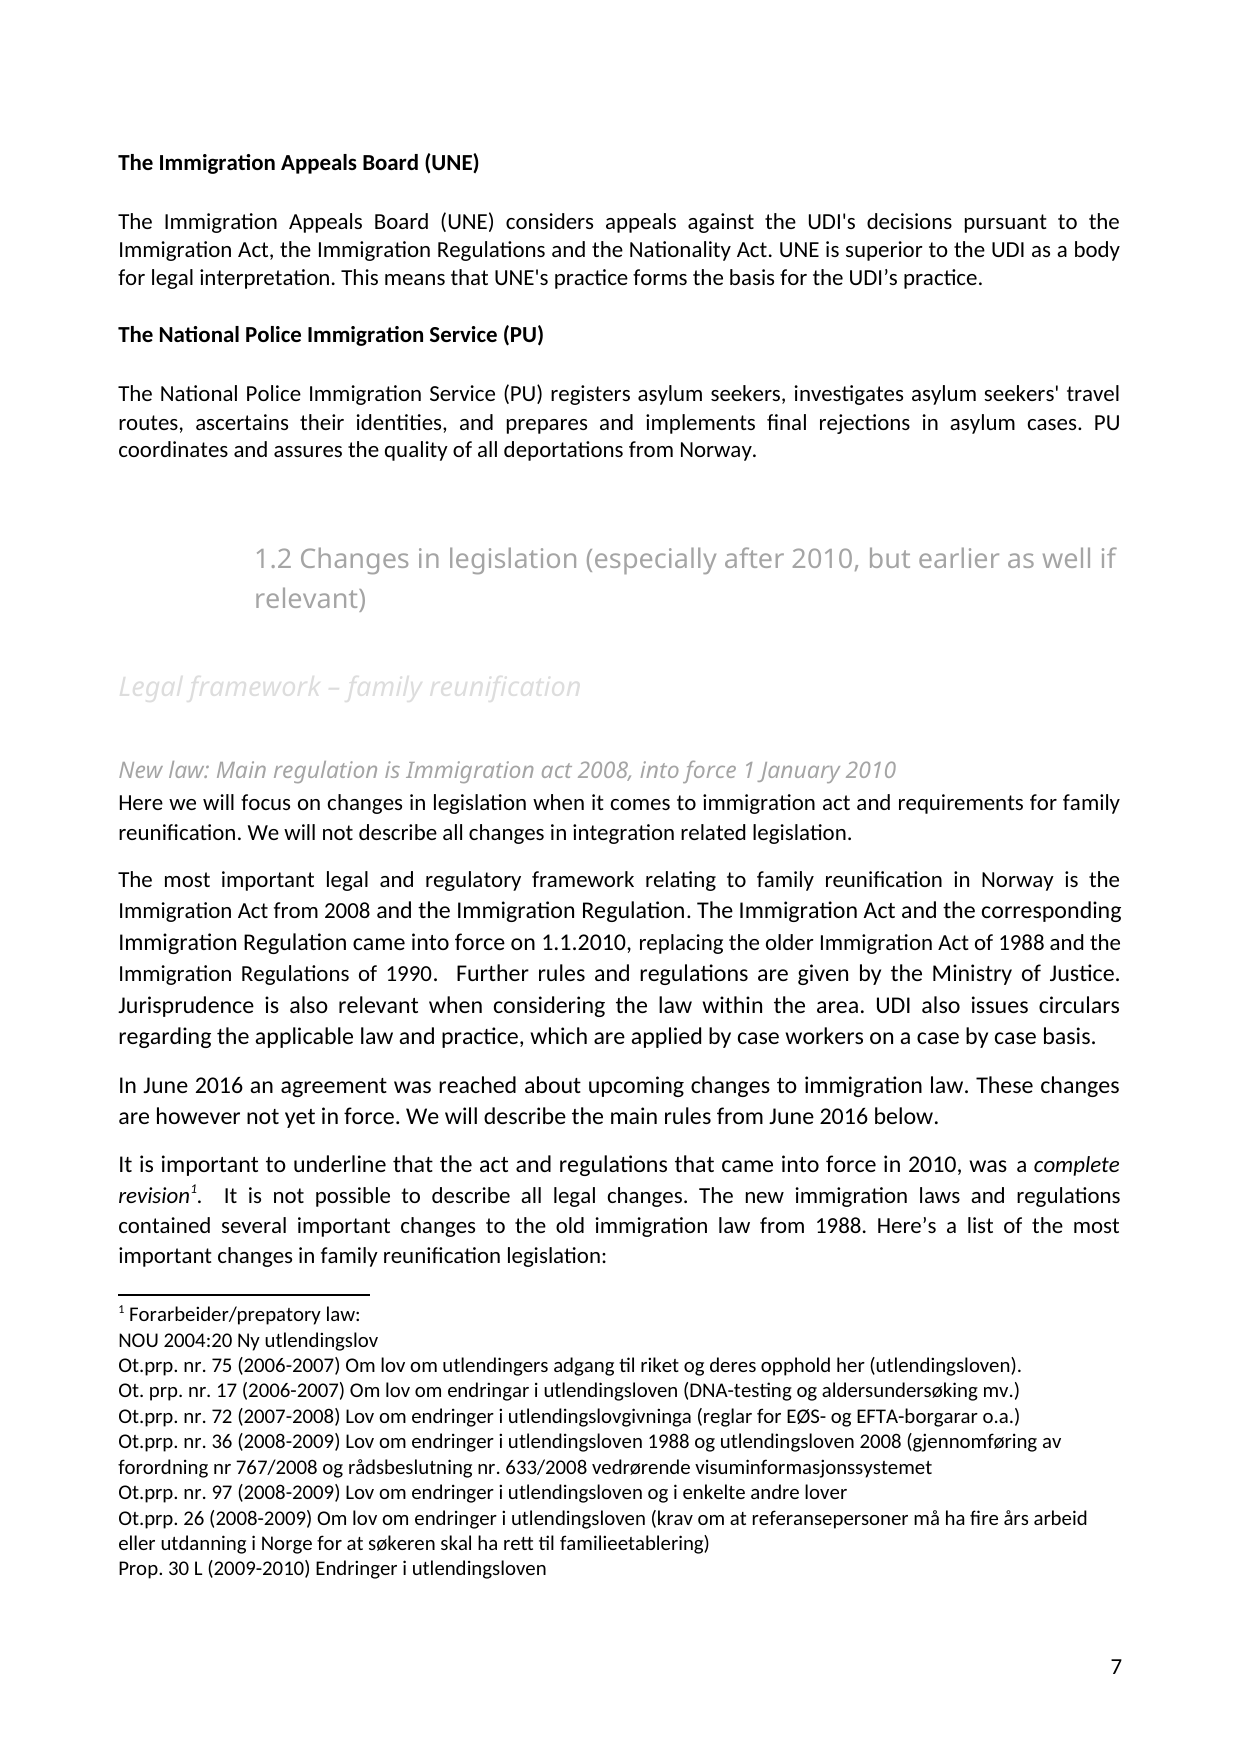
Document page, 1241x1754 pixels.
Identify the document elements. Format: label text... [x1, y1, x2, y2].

text The National Police Immigration Service (PU) registers asylum seekers, investigates asylum seekers' travel routes, ascertains their identities, and prepares and implements final rejections in asylum cases. PU coordinates and assures the quality of all deportations from Norway. [118, 379, 1122, 464]
subtitle 1.2 Changes in legislation (especially after 2010, but earlier as well if relevant) [254, 540, 1122, 616]
subtitle Legal framework – family reunification [118, 667, 1122, 704]
text In June 2016 an agreement was reached about upcoming changes to immigration law. These changes are however not yet in force. We will describe the main rules from June 2016 below. [118, 1070, 1122, 1131]
text Here we will focus on changes in legislation when it comes to immigration act and requirements for family reunification. We will not describe all changes in integration related legislation. [118, 788, 1122, 846]
subtitle The Immigration Appeals Board (UNE) [118, 148, 1122, 176]
text The Immigration Appeals Board (UNE) considers appeals against the UDI's decisions pursuant to the Immigration Act, the Immigration Regulations and the Nationality Act. UNE is superior to the UDI as a body for legal interpretation. This means that UNE's practice forms the basis for the UDI’s practice. [118, 207, 1122, 291]
subtitle The National Police Immigration Service (PU) [118, 320, 1122, 348]
text It is important to underline that the act and regulations that came into force in 2010, was a complete revision. It is not possible to describe all legal changes. The new immigration laws and regulations contained several important changes to the old immigration law from 1988. Here’s a list of the most important changes in family reunification legislation: [118, 1149, 1122, 1269]
subtitle New law: Main regulation is Immigration act 2008, into force 1 January 2010 [118, 754, 1122, 785]
text The most important legal and regulatory framework relating to family reunification in Norway is the Immigration Act from 2008 and the Immigration Regulation. The Immigration Act and the corresponding Immigration Regulation came into force on 1.1.2010, replacing the older Immigration Act of 1988 and the Immigration Regulations of 1990. Further rules and regulations are given by the Ministry of Justice. Jurisprudence is also relevant when considering the law within the area. UDI also issues circulars regarding the applicable law and practice, which are applied by case workers on a case by case basis. [118, 865, 1122, 1051]
